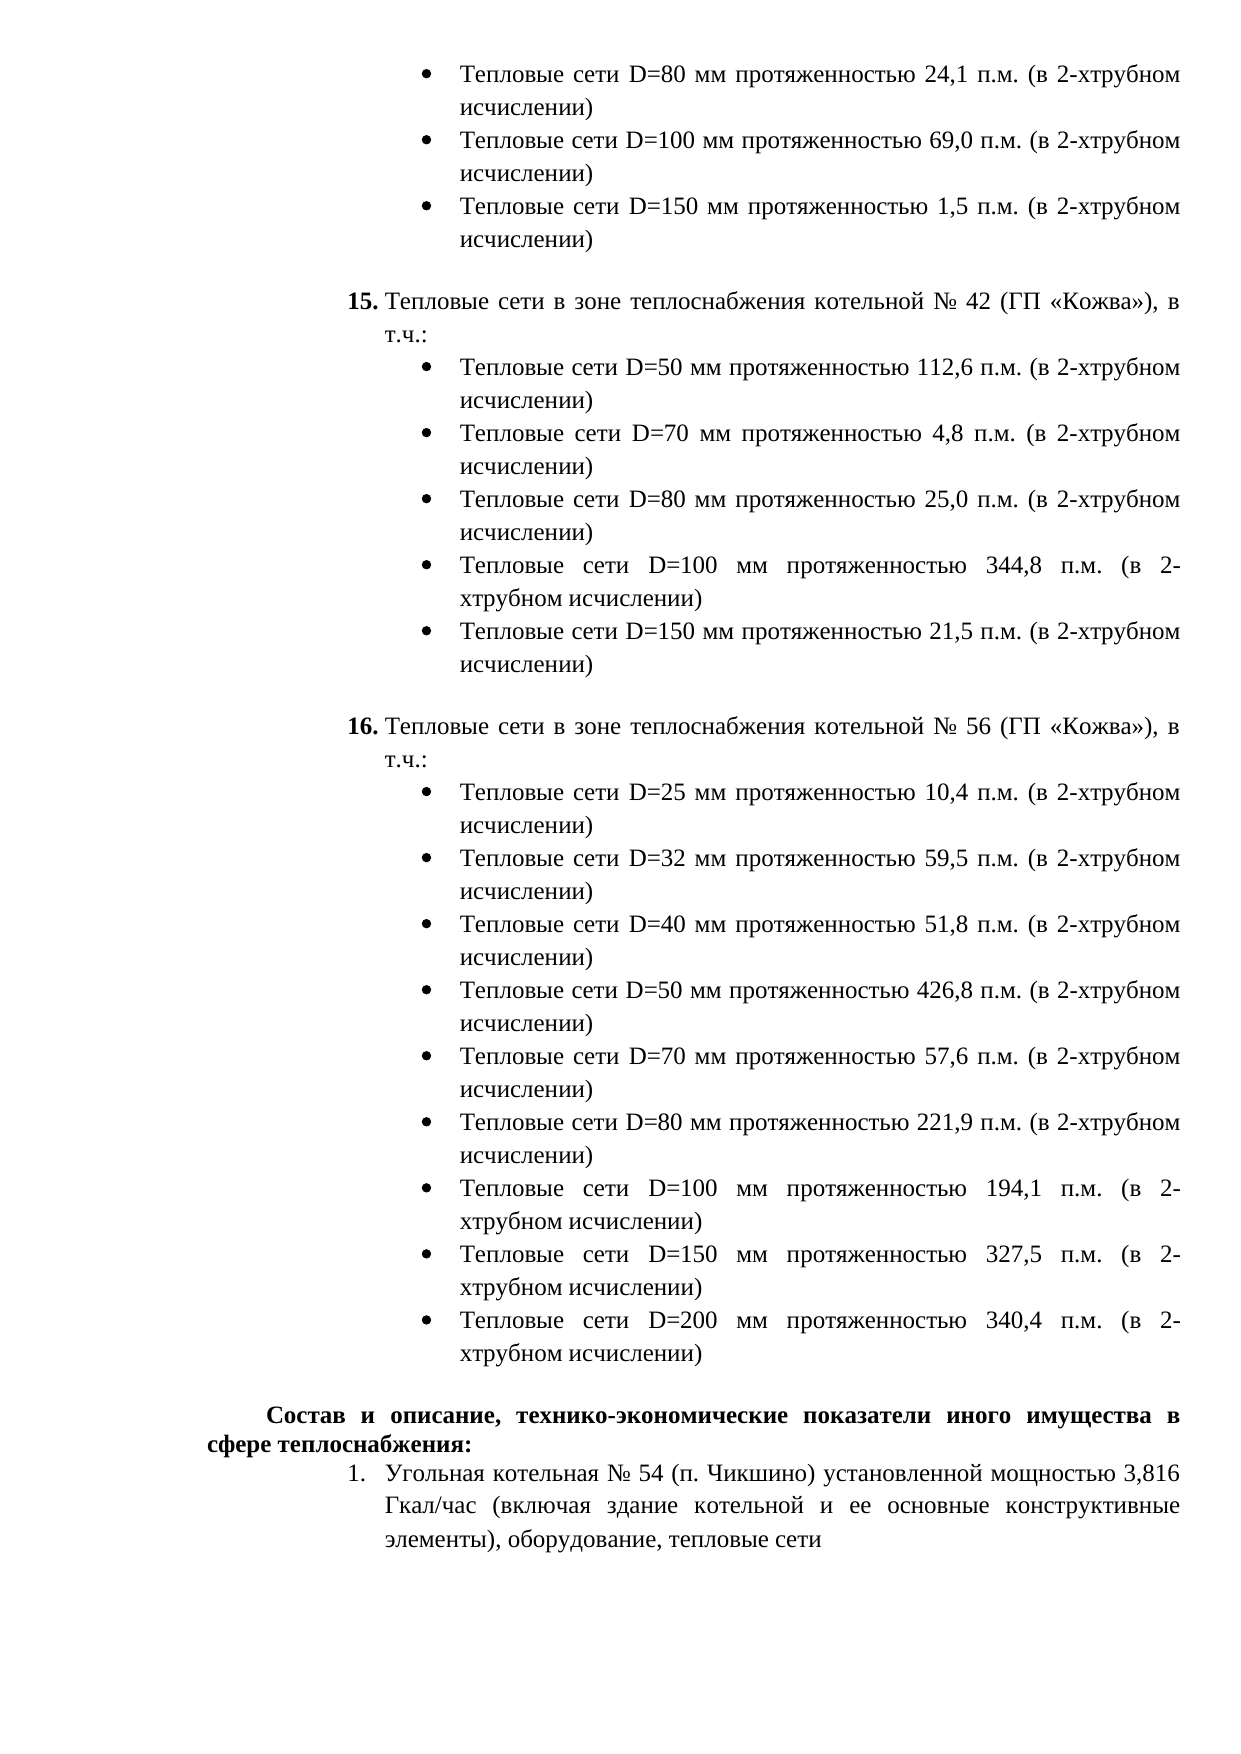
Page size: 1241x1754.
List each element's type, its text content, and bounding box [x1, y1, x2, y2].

list Тепловые сети D=80 мм протяженностью 221,9 п.м. (в 2-хтрубном исчислении) [422, 1107, 1181, 1169]
list Тепловые сети D=40 мм протяженностью 51,8 п.м. (в 2-хтрубном исчислении) [422, 909, 1181, 971]
list Тепловые сети D=50 мм протяженностью 112,6 п.м. (в 2-хтрубном исчислении) [422, 352, 1181, 414]
list Тепловые сети D=70 мм протяженностью 4,8 п.м. (в 2-хтрубном исчислении) [422, 418, 1181, 480]
list Тепловые сети D=200 мм протяженностью 340,4 п.м. (в 2-хтрубном исчислении) [422, 1305, 1181, 1367]
list Тепловые сети D=25 мм протяженностью 10,4 п.м. (в 2-хтрубном исчислении) [422, 777, 1181, 839]
list Тепловые сети D=32 мм протяженностью 59,5 п.м. (в 2-хтрубном исчислении) [422, 843, 1181, 905]
list Тепловые сети в зоне теплоснабжения котельной № 42 (ГП «Кожва»), в т.ч.: [347, 286, 1181, 348]
list Тепловые сети в зоне теплоснабжения котельной № 56 (ГП «Кожва»), в т.ч.: [347, 711, 1181, 773]
list Тепловые сети D=100 мм протяженностью 194,1 п.м. (в 2-хтрубном исчислении) [422, 1173, 1181, 1235]
list Тепловые сети D=150 мм протяженностью 21,5 п.м. (в 2-хтрубном исчислении) [422, 616, 1181, 678]
list Тепловые сети D=150 мм протяженностью 327,5 п.м. (в 2-хтрубном исчислении) [422, 1239, 1181, 1301]
list Тепловые сети D=100 мм протяженностью 344,8 п.м. (в 2-хтрубном исчислении) [422, 550, 1181, 612]
list Угольная котельная № 54 (п. Чикшино) установленной мощностью 3,816 Гкал/час (включая здание котельной и ее основные конструктивные элементы), оборудование, тепловые сети [347, 1458, 1181, 1552]
list Тепловые сети D=80 мм протяженностью 25,0 п.м. (в 2-хтрубном исчислении) [422, 484, 1181, 546]
text Состав и описание, технико-экономические показатели иного имущества в сфере теплоснабжения: [207, 1400, 1181, 1458]
list Тепловые сети D=150 мм протяженностью 1,5 п.м. (в 2-хтрубном исчислении) [422, 191, 1181, 253]
list Тепловые сети D=80 мм протяженностью 24,1 п.м. (в 2-хтрубном исчислении) [422, 59, 1181, 121]
list Тепловые сети D=100 мм протяженностью 69,0 п.м. (в 2-хтрубном исчислении) [422, 125, 1181, 187]
list Тепловые сети D=50 мм протяженностью 426,8 п.м. (в 2-хтрубном исчислении) [422, 975, 1181, 1037]
list Тепловые сети D=70 мм протяженностью 57,6 п.м. (в 2-хтрубном исчислении) [422, 1041, 1181, 1103]
